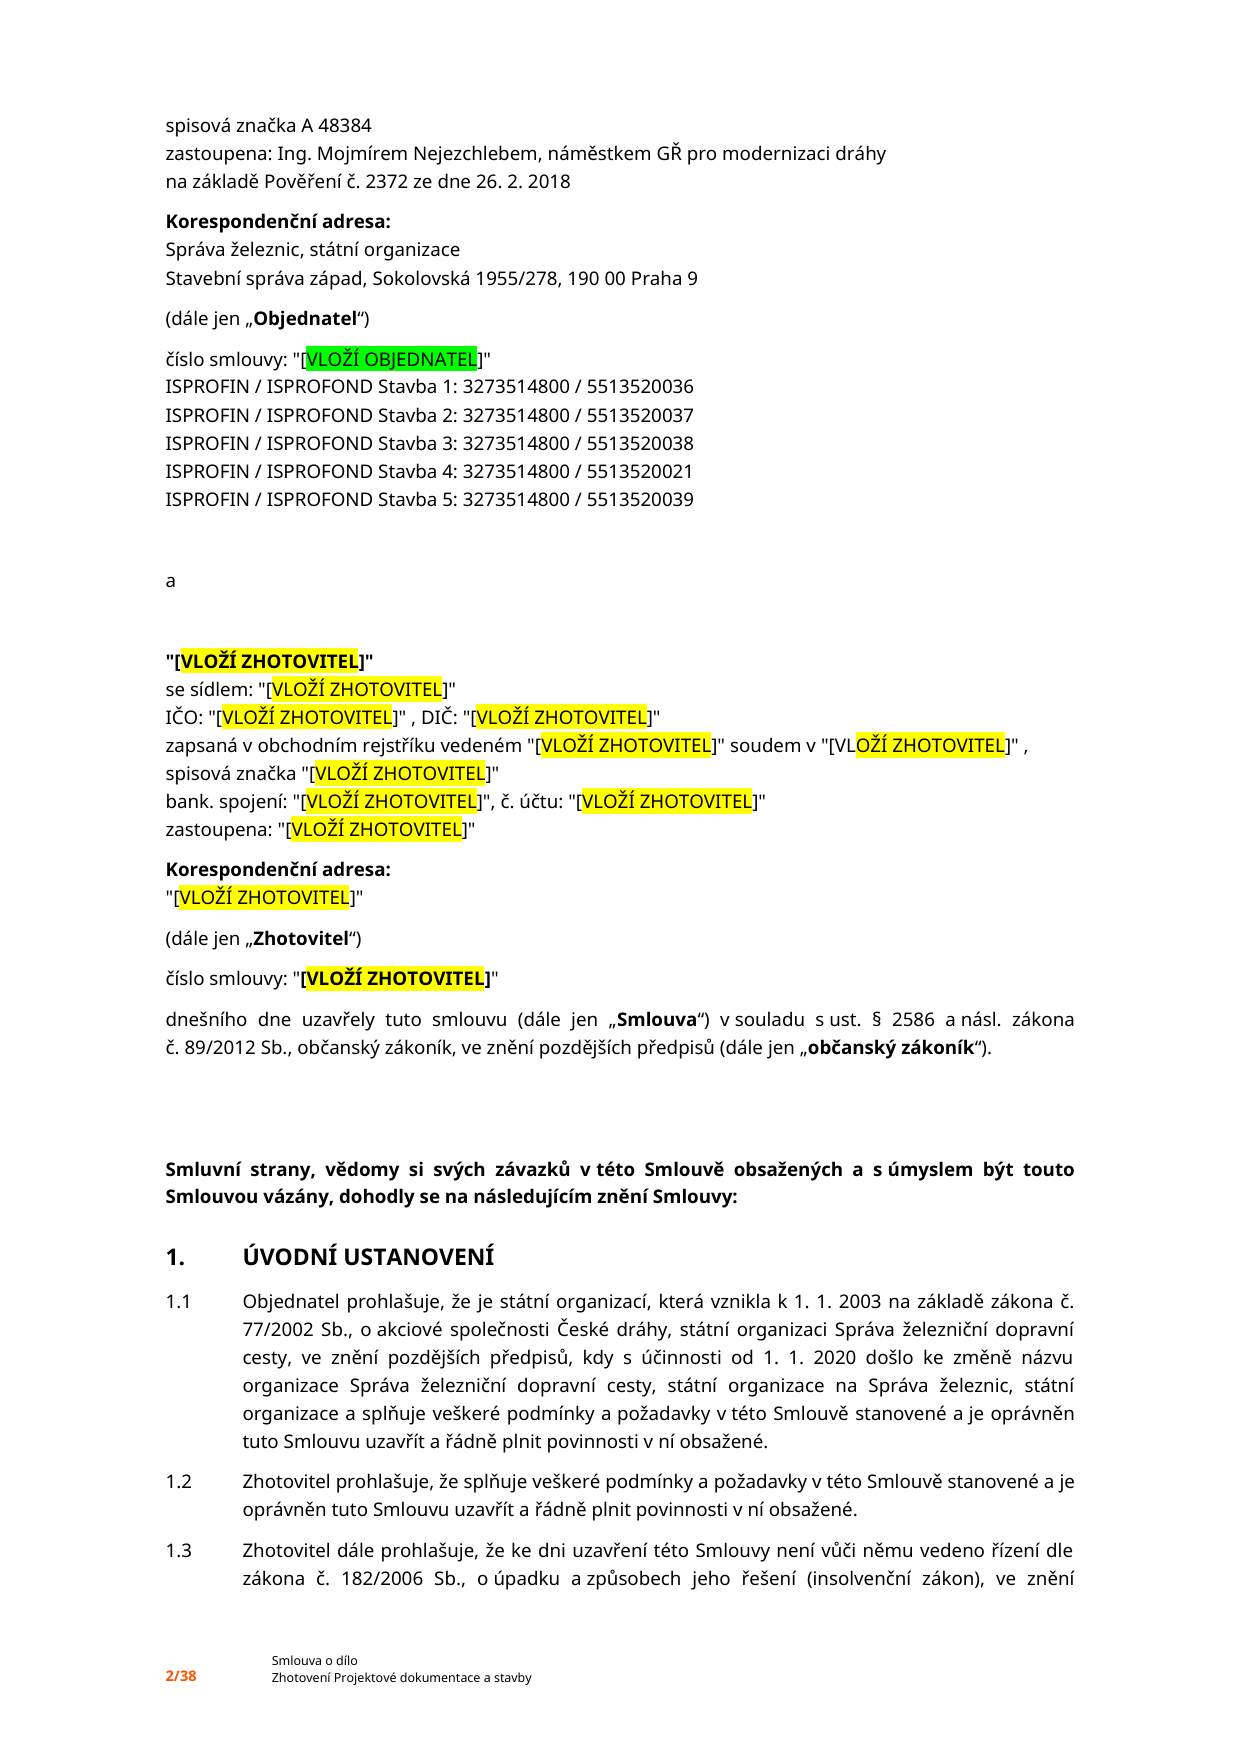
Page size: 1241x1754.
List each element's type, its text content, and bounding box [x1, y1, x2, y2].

text zastoupena: "[VLOŽÍ ZHOTOVITEL]" [462, 816, 1075, 842]
text spisová značka "[VLOŽÍ ZHOTOVITEL]" [485, 760, 1075, 786]
text se sídlem: "[VLOŽÍ ZHOTOVITEL]" [442, 676, 1075, 702]
text (dále jen „Objednatel“) [165, 305, 1075, 331]
text Stavební správa západ, Sokolovská 1955/278, 190 00 Praha 9 [165, 265, 1075, 290]
text číslo smlouvy: "[VLOŽÍ OBJEDNATEL]" [165, 346, 306, 371]
text Správa železnic, státní organizace [165, 237, 1075, 262]
text (dále jen „Zhotovitel“) [165, 925, 1075, 951]
text ISPROFIN / ISPROFOND Stavba 4: 3273514800 / 5513520021 [165, 458, 1075, 483]
text na základě Pověření č. 2372 ze dne 26. 2. 2018 [165, 168, 1075, 194]
text zapsaná v obchodním rejstříku vedeném "[VLOŽÍ ZHOTOVITEL]" soudem v "[VLOŽÍ ZHOTOVITEL]" , [165, 732, 541, 758]
text Smluvní strany, vědomy si svých závazků v této Smlouvě obsažených a s úmyslem být touto Smlouvou vázány, dohodly se na následujícím znění Smlouvy: [165, 1156, 1075, 1209]
text ISPROFIN / ISPROFOND Stavba 1: 3273514800 / 5513520036 [165, 374, 1075, 399]
text se sídlem: "[VLOŽÍ ZHOTOVITEL]" [165, 676, 272, 702]
text bank. spojení: "[VLOŽÍ ZHOTOVITEL]", č. účtu: "[VLOŽÍ ZHOTOVITEL]" [752, 788, 1075, 814]
text spisová značka A 48384 [165, 112, 1075, 138]
text zastoupena: "[VLOŽÍ ZHOTOVITEL]" [165, 816, 291, 842]
text Objednatel prohlašuje, že je státní organizací, která vznikla k 1. 1. 2003 na základě zákona č. 77/2002 Sb., o akciové společnosti České dráhy, státní organizaci Správa železniční dopravní cesty, ve znění pozdějších předpisů, kdy s účinnosti od 1. 1. 2020 došlo ke změně názvu organizace Správa železniční dopravní cesty, státní organizace na Správa železnic, státní organizace a splňuje veškeré podmínky a požadavky v této Smlouvě stanovené a je oprávněn tuto Smlouvu uzavřít a řádně plnit povinnosti v ní obsažené. [165, 1288, 1075, 1453]
text "[VLOŽÍ ZHOTOVITEL]" [358, 648, 1075, 673]
text číslo smlouvy: "[VLOŽÍ ZHOTOVITEL]" [165, 966, 306, 991]
text "[VLOŽÍ ZHOTOVITEL]" [349, 885, 1075, 910]
text a [165, 567, 1075, 592]
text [165, 1537, 1075, 1591]
text IČO: "[VLOŽÍ ZHOTOVITEL]" , DIČ: "[VLOŽÍ ZHOTOVITEL]" [647, 704, 1075, 729]
text dnešního dne uzavřely tuto smlouvu (dále jen „Smlouva“) v souladu s ust. § 2586 a násl. zákona č. 89/2012 Sb., občanský zákoník, ve znění pozdějších předpisů (dále jen „občanský zákoník“). [165, 1006, 1075, 1060]
text Korespondenční adresa: [165, 209, 1075, 234]
text spisová značka "[VLOŽÍ ZHOTOVITEL]" [165, 760, 315, 786]
text Korespondenční adresa: [165, 857, 1075, 882]
text ISPROFIN / ISPROFOND Stavba 5: 3273514800 / 5513520039 [165, 486, 1075, 511]
text ÚVODNÍ USTANOVENÍ [165, 1241, 1075, 1272]
text číslo smlouvy: "[VLOŽÍ OBJEDNATEL]" [477, 346, 1075, 371]
text číslo smlouvy: "[VLOŽÍ ZHOTOVITEL]" [484, 966, 1075, 991]
text Zhotovitel prohlašuje, že splňuje veškeré podmínky a požadavky v této Smlouvě stanovené a je oprávněn tuto Smlouvu uzavřít a řádně plnit povinnosti v ní obsažené. [165, 1468, 1075, 1522]
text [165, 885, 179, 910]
text ISPROFIN / ISPROFOND Stavba 3: 3273514800 / 5513520038 [165, 430, 1075, 455]
text ISPROFIN / ISPROFOND Stavba 2: 3273514800 / 5513520037 [165, 402, 1075, 427]
text zastoupena: Ing. Mojmírem Nejezchlebem, náměstkem GŘ pro modernizaci dráhy [165, 140, 1075, 166]
